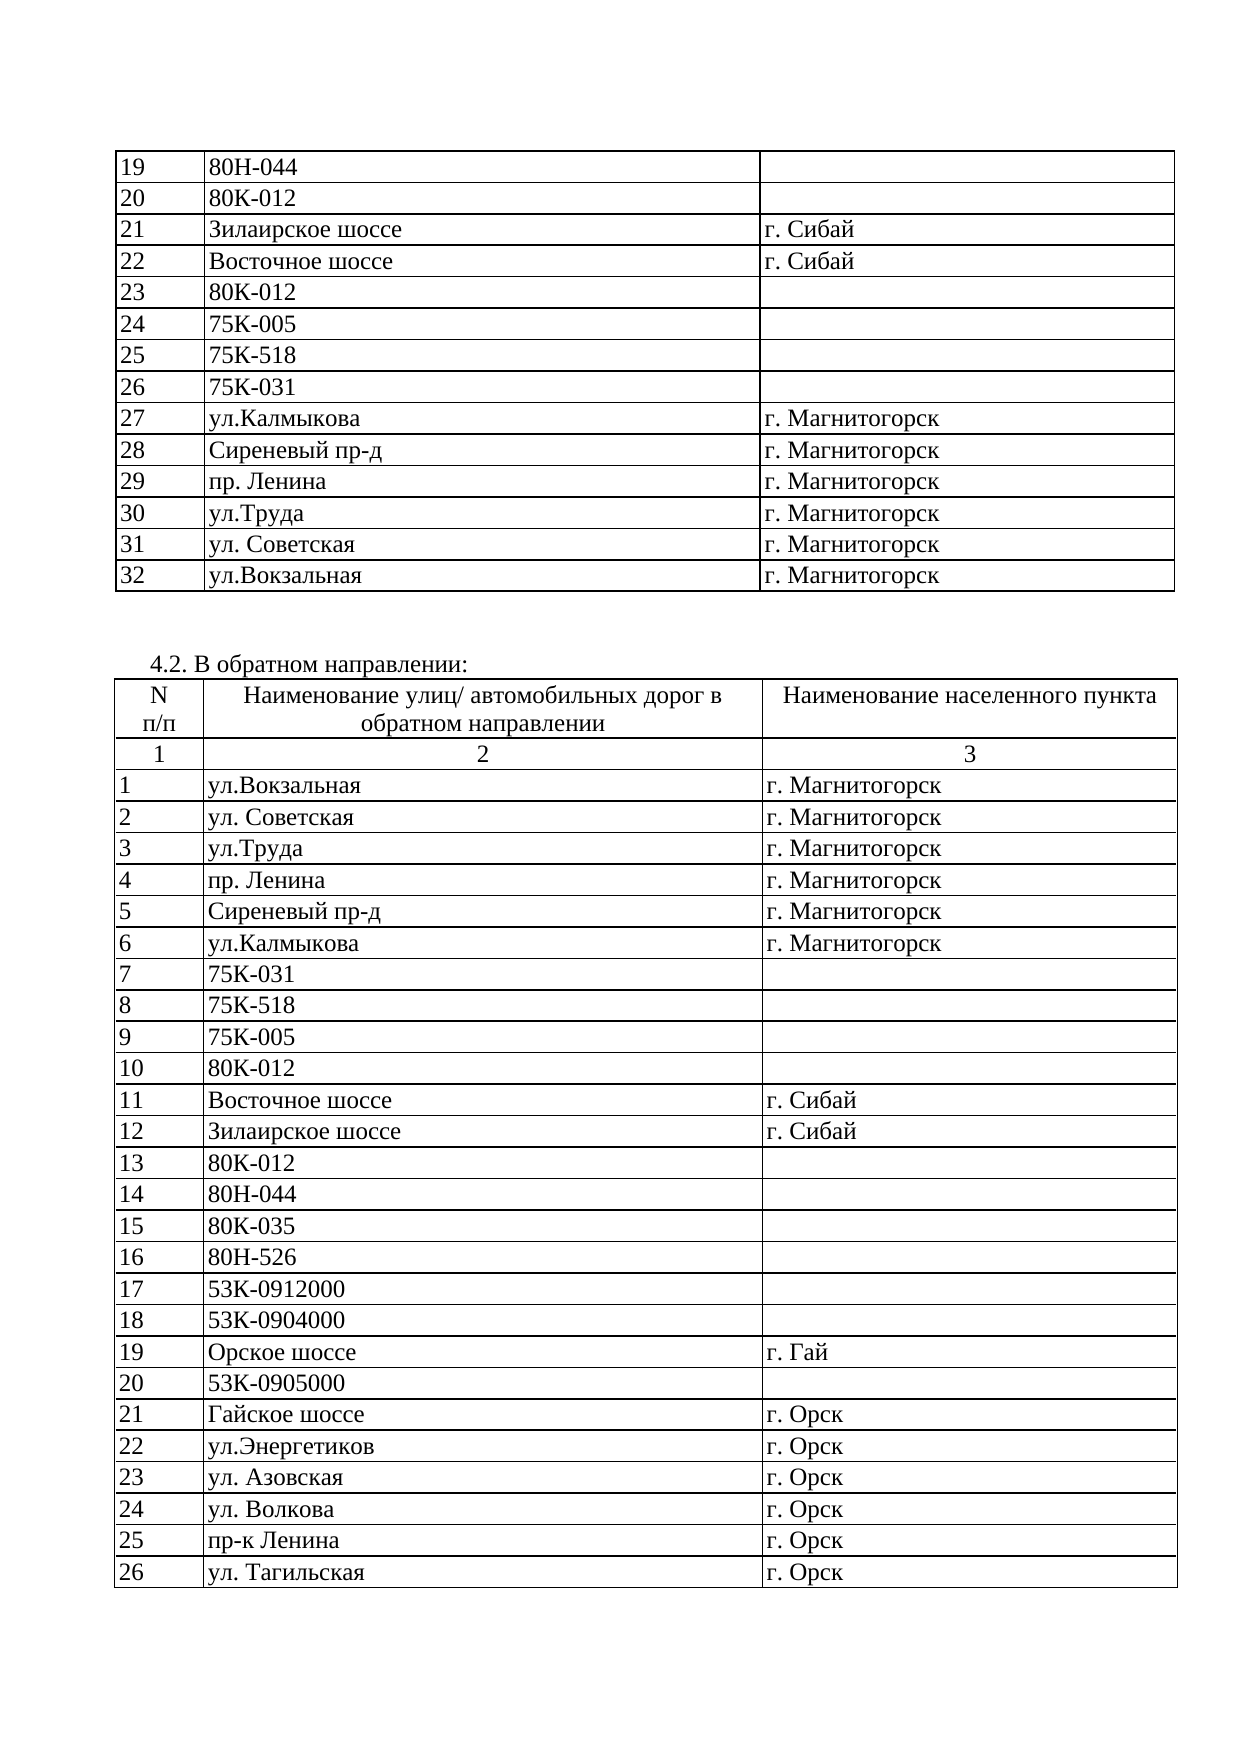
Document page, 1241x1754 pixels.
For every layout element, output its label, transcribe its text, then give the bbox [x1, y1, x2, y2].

table_cell Зилаирское шоссе [205, 215, 759, 244]
table_cell [763, 1272, 1177, 1303]
table_cell 3 [763, 737, 1177, 769]
table_cell г. Орск [763, 1429, 1177, 1461]
table_cell 21 [117, 215, 204, 244]
table_cell ул.Вокзальная [205, 561, 759, 590]
table_cell 13 [115, 1147, 203, 1178]
table_cell 9 [115, 1021, 203, 1052]
table_cell [761, 372, 1174, 402]
table_cell 3 [115, 833, 203, 863]
table_cell Сиреневый пр-д [205, 435, 759, 464]
table_cell г. Орск [763, 1492, 1177, 1524]
table_cell г. Орск [763, 1555, 1177, 1587]
table_cell 18 [115, 1305, 203, 1335]
table_cell 75К-518 [204, 991, 762, 1020]
table_cell 6 [115, 927, 203, 957]
table_cell 19 [117, 152, 204, 181]
table_cell 53К-0912000 [204, 1274, 762, 1303]
table_cell 29 [117, 466, 204, 496]
table_cell г. Магнитогорск [761, 498, 1174, 527]
table_cell [763, 1209, 1177, 1241]
table_header Наименование населенного пункта [763, 680, 1177, 737]
table_cell 31 [117, 529, 204, 559]
table_cell 26 [117, 372, 204, 402]
table_cell [761, 340, 1174, 370]
table_cell [761, 309, 1174, 339]
table_header N п/п [115, 680, 203, 737]
table_cell 20 [117, 183, 204, 213]
table_cell 75К-031 [205, 372, 759, 402]
table_cell ул.Труда [205, 498, 759, 527]
table_cell Сиреневый пр-д [204, 896, 762, 926]
table_cell Восточное шоссе [205, 246, 759, 276]
table_cell 15 [115, 1210, 203, 1241]
table_cell ул.Калмыкова [205, 403, 759, 433]
table_cell 75К-031 [204, 959, 762, 989]
table_cell 75К-005 [205, 309, 759, 339]
table_cell 14 [115, 1179, 203, 1209]
table_cell 22 [115, 1430, 203, 1461]
table_cell г. Орск [763, 1398, 1177, 1429]
table_cell 19 [115, 1336, 203, 1366]
table_cell г. Магнитогорск [761, 403, 1174, 433]
table_cell г. Сибай [763, 1115, 1177, 1146]
table_cell 10 [115, 1053, 203, 1083]
table_cell [763, 1052, 1177, 1083]
table_cell [761, 152, 1174, 181]
table_cell [763, 989, 1177, 1020]
table_cell г. Сибай [761, 215, 1174, 244]
table_cell г. Магнитогорск [761, 435, 1174, 464]
table_cell 21 [115, 1399, 203, 1429]
table_cell 23 [117, 277, 204, 307]
table_cell ул. Азовская [204, 1462, 762, 1492]
table_cell г. Магнитогорск [763, 800, 1177, 832]
table_cell 5 [115, 896, 203, 926]
table_cell [761, 277, 1174, 307]
table_cell пр. Ленина [205, 466, 759, 496]
table_cell 80Н-044 [204, 1179, 762, 1209]
table_cell 32 [117, 561, 204, 590]
table_cell г. Орск [763, 1524, 1177, 1555]
text 4.2. В обратном направлении: [150, 649, 1090, 678]
table_cell г. Магнитогорск [763, 832, 1177, 863]
table_cell 80К-012 [204, 1148, 762, 1178]
table_cell [763, 1366, 1177, 1398]
table_cell Орское шоссе [204, 1337, 762, 1366]
table_cell 24 [115, 1493, 203, 1524]
table_cell г. Орск [763, 1461, 1177, 1492]
table_cell г. Магнитогорск [763, 895, 1177, 926]
table_cell Зилаирское шоссе [204, 1116, 762, 1146]
table_cell [763, 1178, 1177, 1209]
table_cell [763, 1020, 1177, 1052]
table_cell ул. Советская [205, 529, 759, 559]
table_cell ул. Тагильская [204, 1557, 762, 1587]
table_cell 80К-035 [204, 1211, 762, 1241]
table_cell [763, 1304, 1177, 1335]
table_cell 16 [115, 1242, 203, 1272]
table_cell [763, 1146, 1177, 1178]
table_cell г. Магнитогорск [761, 529, 1174, 559]
table_cell [763, 958, 1177, 989]
table_cell Восточное шоссе [204, 1085, 762, 1115]
table_cell [761, 183, 1174, 213]
table_cell г. Гай [763, 1335, 1177, 1366]
table_header Наименование улиц/ автомобильных дорог в обратном направлении [204, 680, 762, 737]
table_cell 53К-0904000 [204, 1305, 762, 1335]
table_cell 1 [115, 770, 203, 800]
table_cell Гайское шоссе [204, 1400, 762, 1429]
table_cell г. Магнитогорск [763, 926, 1177, 957]
table_cell 2 [115, 801, 203, 832]
table_cell 30 [117, 498, 204, 527]
table_cell 80К-012 [205, 277, 759, 307]
table_cell 7 [115, 959, 203, 989]
table_cell 28 [117, 435, 204, 464]
table_cell 8 [115, 990, 203, 1020]
table_cell 20 [115, 1368, 203, 1398]
table_cell 80К-012 [205, 183, 759, 213]
table_cell г. Сибай [763, 1083, 1177, 1115]
table_cell пр-к Ленина [204, 1525, 762, 1555]
table_cell ул.Калмыкова [204, 928, 762, 957]
table_cell 27 [117, 403, 204, 433]
table_cell 80Н-526 [204, 1242, 762, 1272]
table_cell 75К-518 [205, 340, 759, 370]
table_cell ул.Труда [204, 833, 762, 863]
table_cell 25 [117, 340, 204, 370]
table_cell г. Магнитогорск [763, 769, 1177, 800]
table_cell пр. Ленина [204, 865, 762, 894]
table_cell 12 [115, 1116, 203, 1146]
table_cell г. Сибай [761, 246, 1174, 276]
table_cell ул. Советская [204, 802, 762, 832]
table_cell ул.Энергетиков [204, 1431, 762, 1461]
table_cell [763, 1241, 1177, 1272]
table_cell 11 [115, 1084, 203, 1115]
table_cell г. Магнитогорск [763, 863, 1177, 894]
table_cell 1 [115, 738, 203, 769]
table_cell 26 [115, 1556, 203, 1587]
table_cell ул.Вокзальная [204, 770, 762, 800]
table_cell 17 [115, 1273, 203, 1303]
table_cell г. Магнитогорск [761, 466, 1174, 496]
table_cell 4 [115, 864, 203, 894]
table_cell 24 [117, 309, 204, 339]
table_cell 23 [115, 1462, 203, 1492]
table_cell 80К-012 [204, 1053, 762, 1083]
table_cell 2 [204, 739, 762, 769]
table_cell 25 [115, 1525, 203, 1555]
table_cell 22 [117, 246, 204, 276]
table_cell 80Н-044 [205, 152, 759, 181]
table_cell ул. Волкова [204, 1494, 762, 1524]
table_cell 53К-0905000 [204, 1368, 762, 1398]
table_cell г. Магнитогорск [761, 561, 1174, 590]
table_cell 75К-005 [204, 1022, 762, 1052]
